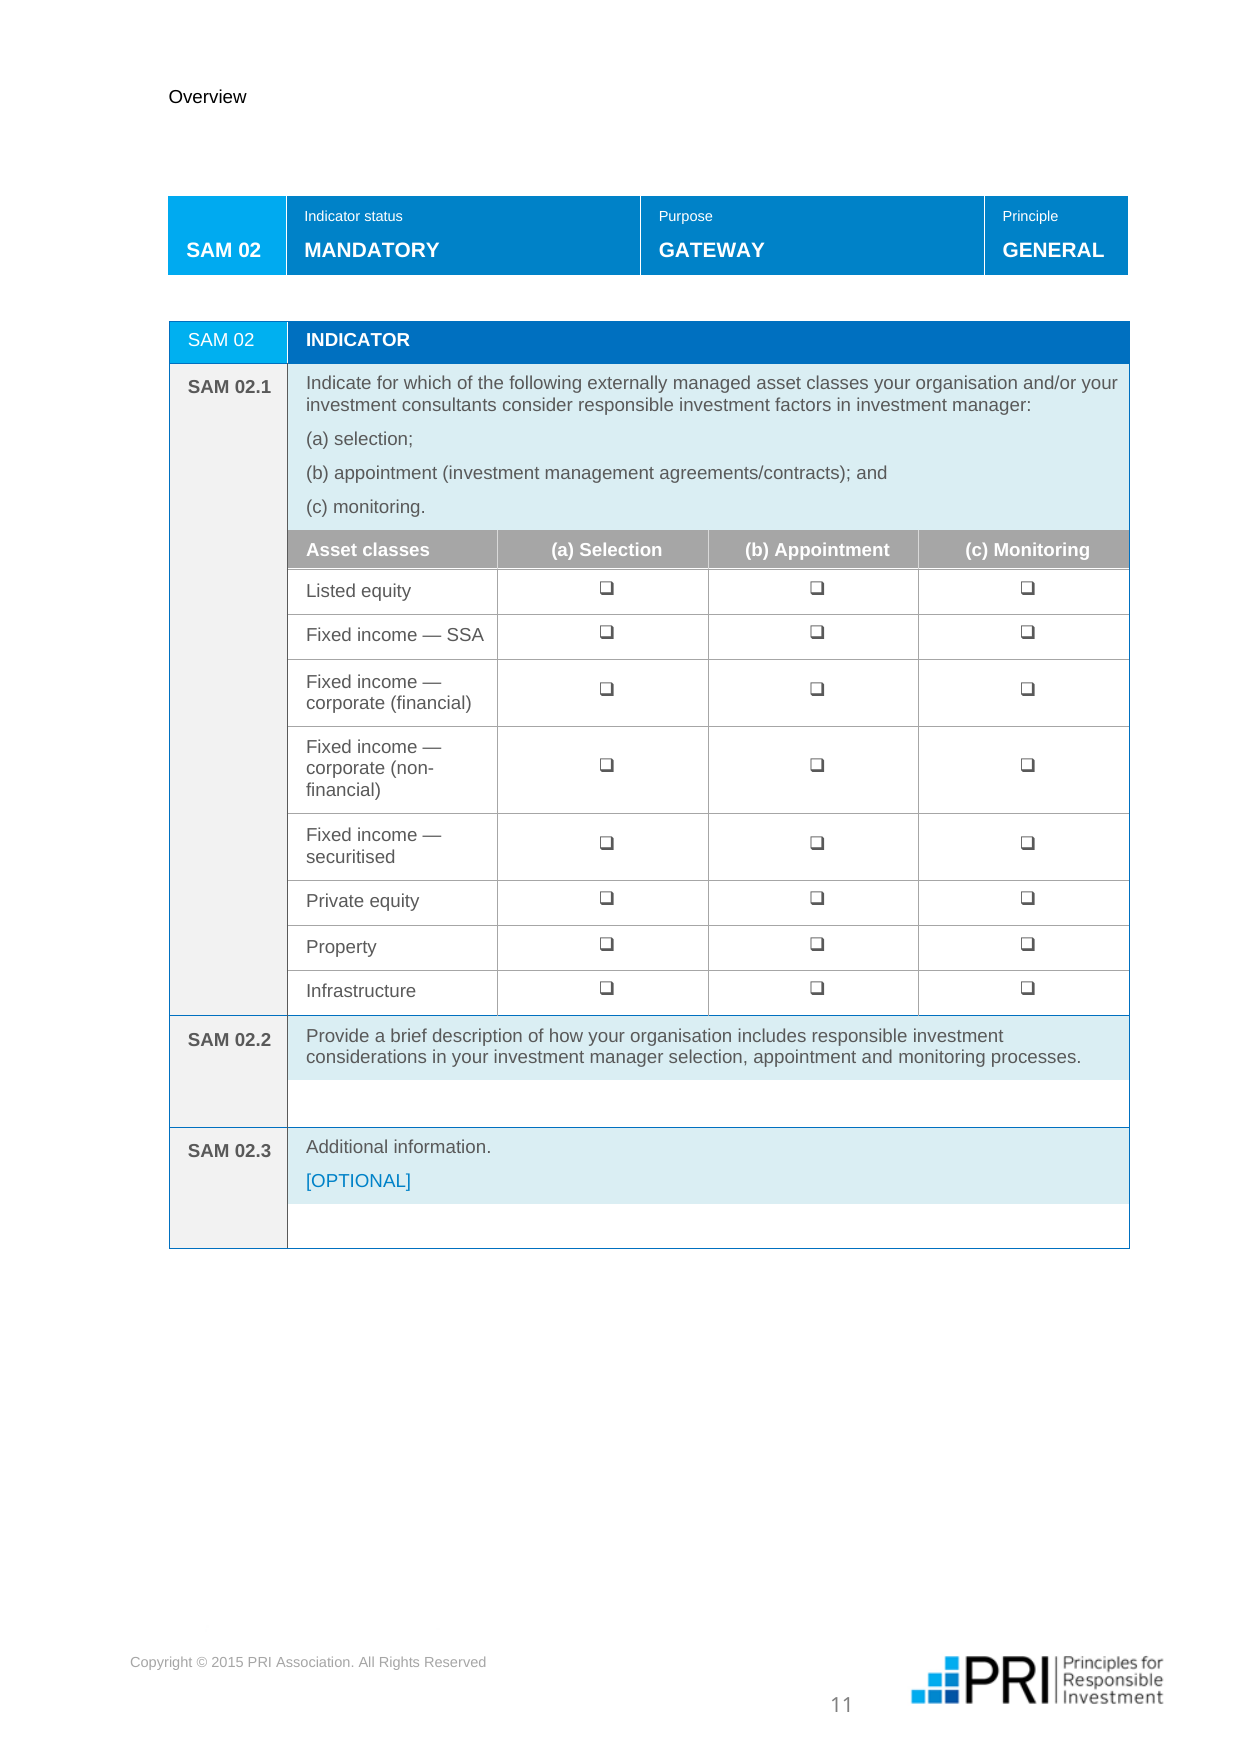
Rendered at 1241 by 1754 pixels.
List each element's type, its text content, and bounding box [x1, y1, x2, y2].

table_cell Fixed income —corporate (financial) [288, 660, 497, 726]
table_cell [498, 926, 708, 970]
table_header Indicator status [287, 196, 640, 232]
table_cell GATEWAY [641, 232, 984, 275]
table_cell [709, 615, 918, 659]
table_cell [709, 926, 918, 970]
table_cell Fixed income —securitised [288, 814, 497, 880]
table_cell [498, 615, 708, 659]
table_cell SAM 02.3 [170, 1128, 287, 1248]
table_cell Private equity [288, 881, 497, 925]
table_header [168, 196, 286, 232]
table_cell [498, 971, 708, 1015]
table_cell [919, 727, 1129, 813]
table_cell [919, 615, 1129, 659]
table_cell [498, 881, 708, 925]
table_cell [170, 530, 287, 1015]
table_cell [709, 660, 918, 726]
table_cell Property [288, 926, 497, 970]
table_cell [709, 814, 918, 880]
table_cell Infrastructure [288, 971, 497, 1015]
table_cell MANDATORY [287, 232, 640, 275]
table_cell GENERAL [985, 232, 1128, 275]
table_cell [709, 570, 918, 614]
table_cell [919, 660, 1129, 726]
table_cell [288, 1204, 1129, 1248]
table_cell [919, 926, 1129, 970]
table_header INDICATOR [288, 322, 1129, 363]
table_cell [709, 881, 918, 925]
table_cell [919, 570, 1129, 614]
table_cell [288, 1080, 1129, 1127]
table_cell Listed equity [288, 570, 497, 614]
table_cell Additional information. [Optional] [288, 1128, 1129, 1204]
table_cell SAM 02.2 [170, 1016, 287, 1080]
table_cell [498, 814, 708, 880]
table_cell Provide a brief description of how your organisation includes responsible investment considerations in your investment manager selection, appointment and monitoring processes. [288, 1016, 1129, 1080]
table_cell [498, 727, 708, 813]
table_cell Asset classes [288, 530, 497, 568]
table_cell SAM 02.1 [170, 364, 287, 530]
table_cell Fixed income — SSA [288, 615, 497, 659]
table_cell [498, 660, 708, 726]
table_cell (c) Monitoring [919, 530, 1129, 568]
table_cell [709, 971, 918, 1015]
table_cell [919, 881, 1129, 925]
table_cell (a) Selection [498, 530, 708, 568]
table_cell [709, 727, 918, 813]
table_cell Fixed income —corporate (non-financial) [288, 727, 497, 813]
table_header Principle [985, 196, 1128, 232]
table_cell [919, 814, 1129, 880]
table_cell (b) Appointment [709, 530, 918, 568]
table_cell [919, 971, 1129, 1015]
table_cell [170, 1080, 287, 1127]
table_header SAM 02 [170, 322, 287, 363]
table_cell SAM 02 [168, 232, 286, 275]
table_cell [498, 570, 708, 614]
picture [0, 1561, 1241, 1754]
table_header Purpose [641, 196, 984, 232]
table_cell Indicate for which of the following externally managed asset classes your organisation and/or your investment consultants consider responsible investment factors in investment manager: (a) selection; (b) appointment (investment management agreements/contracts); and (c) monitoring. [288, 364, 1129, 530]
picture [405, 1173, 409, 1188]
